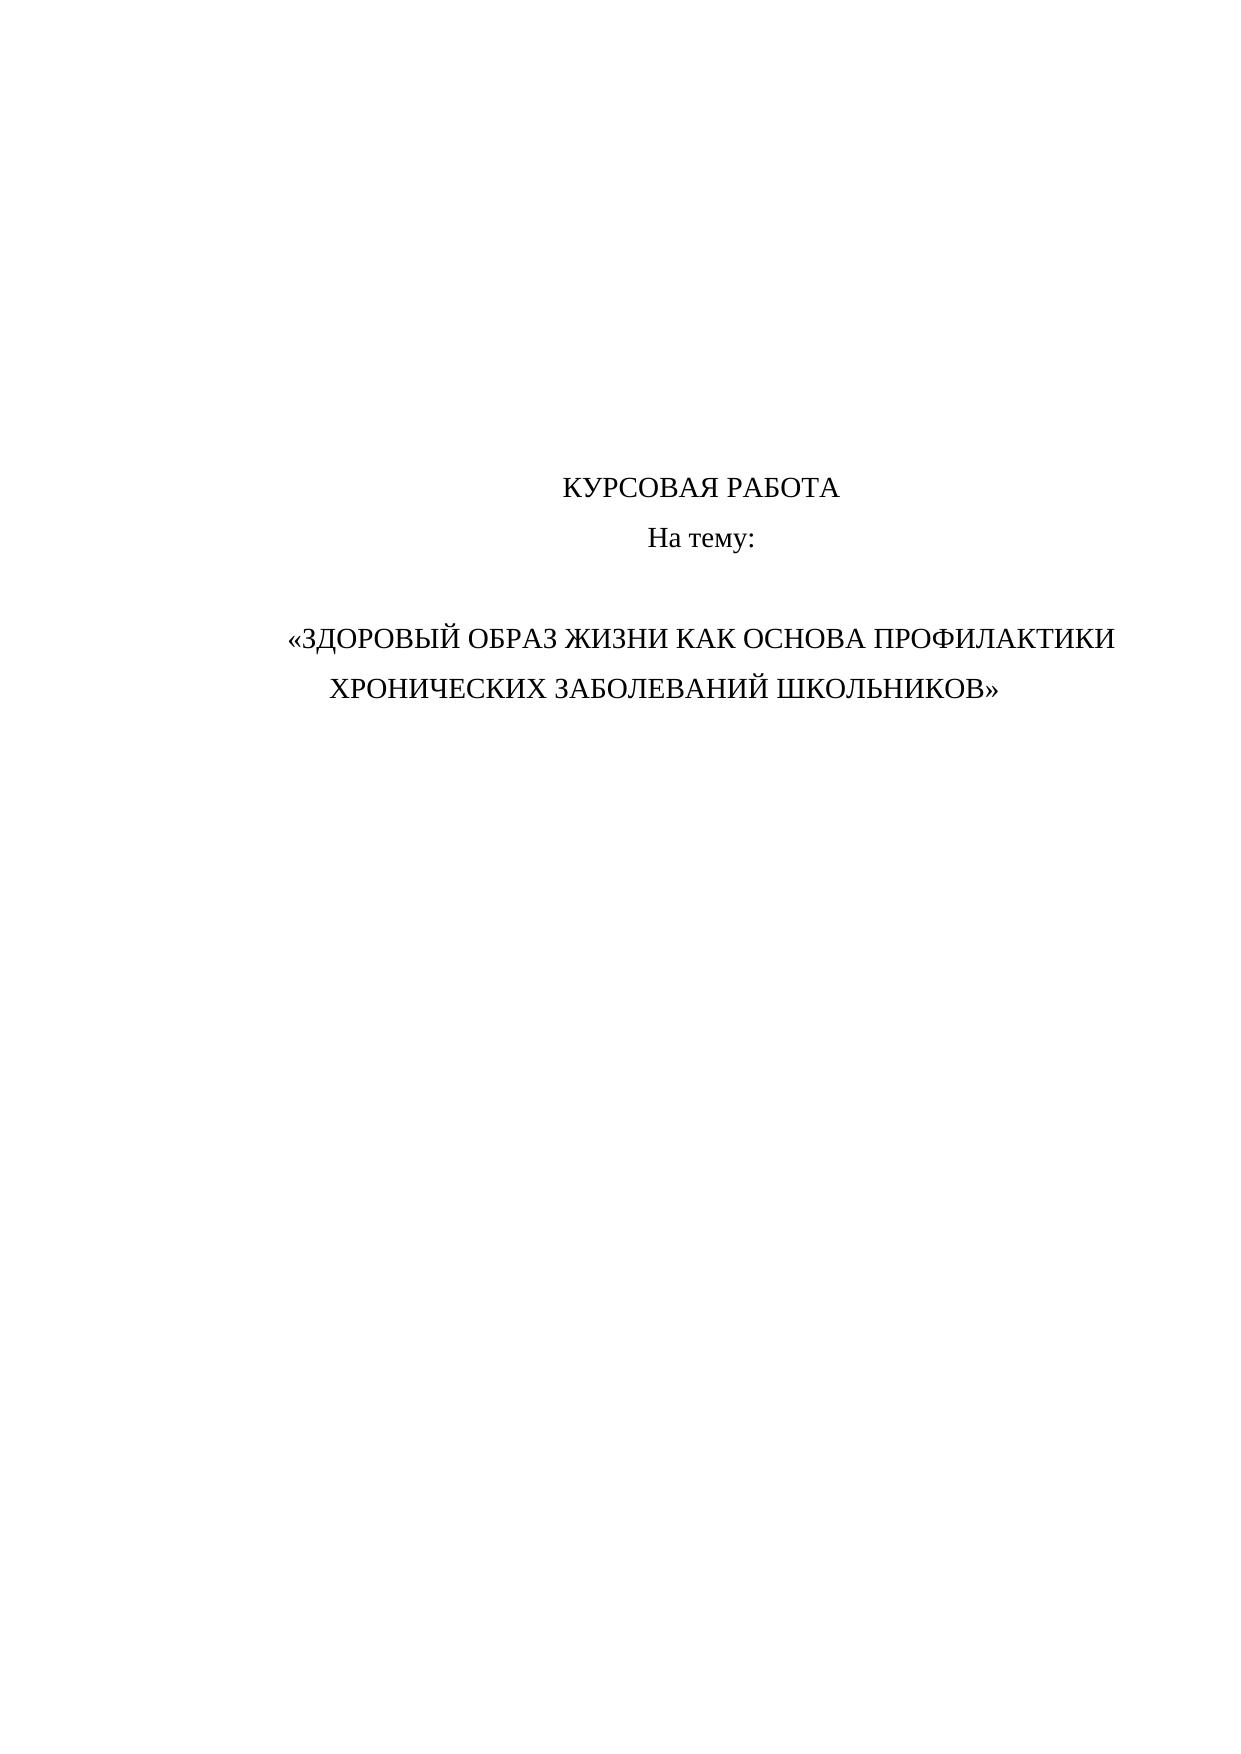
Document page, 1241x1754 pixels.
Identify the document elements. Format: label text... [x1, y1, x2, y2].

text «ЗДОРОВЫЙ ОБРАЗ ЖИЗНИ КАК ОСНОВА ПРОФИЛАКТИКИ ХРОНИЧЕСКИХ ЗАБОЛЕВАНИЙ ШКОЛЬНИКОВ» [177, 621, 1152, 705]
text На тему: [177, 521, 1152, 554]
text КУРСОВАЯ РАБОТА [177, 470, 1152, 504]
